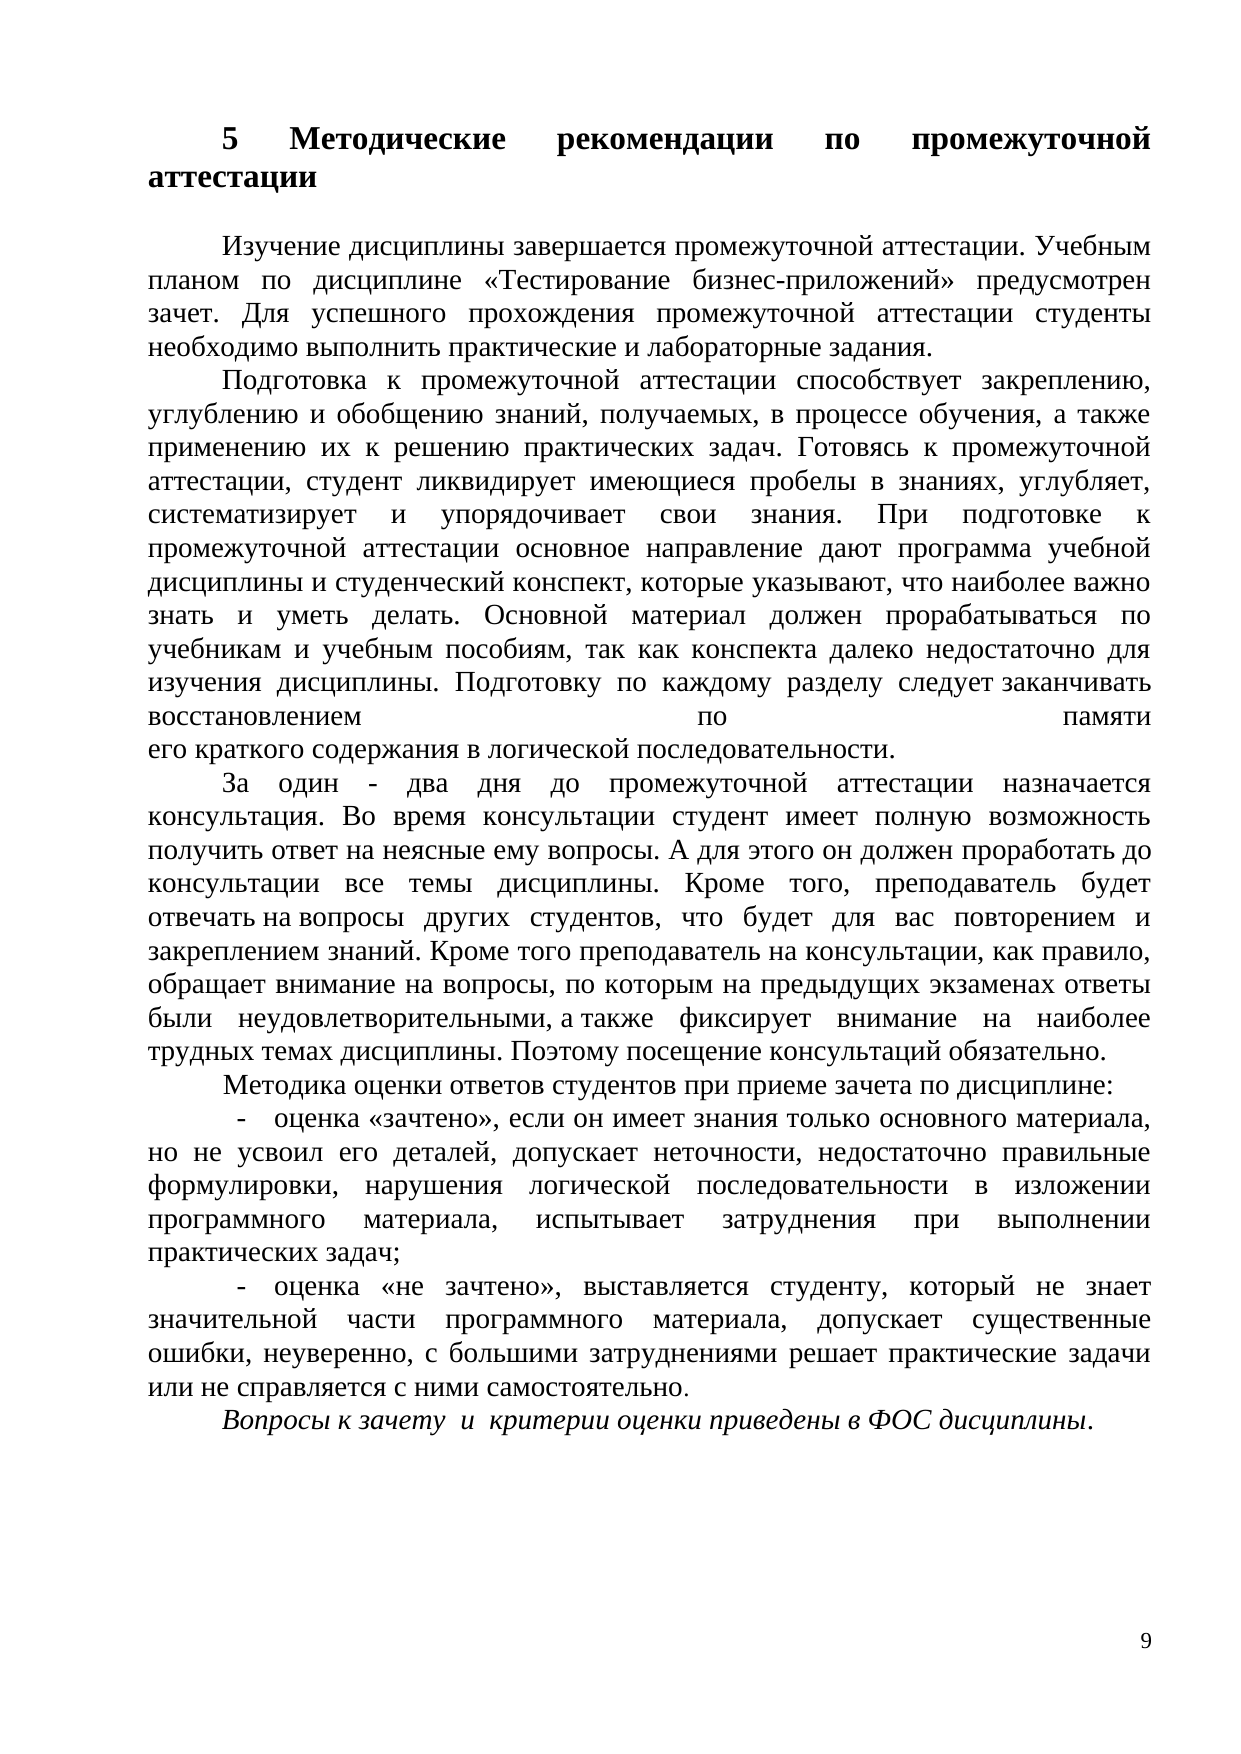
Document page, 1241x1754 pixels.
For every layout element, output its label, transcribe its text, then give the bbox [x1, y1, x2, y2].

text 5 Методические рекомендации по промежуточной аттестации [148, 118, 1152, 195]
list оценка «зачтено», если он имеет знания только основного материала, но не усвоил его деталей, допускает неточности, недостаточно правильные формулировки, нарушения логической последовательности в изложении программного материала, испытывает затруднения при выполнении практических задач; [148, 1100, 1152, 1268]
text Изучение дисциплины завершается промежуточной аттестации. Учебным планом по дисциплине «Тестирование бизнес-приложений» предусмотрен зачет. Для успешного прохождения промежуточной аттестации студенты необходимо выполнить практические и лабораторные задания. [148, 228, 1152, 362]
text За один - два дня до промежуточной аттестации назначается консультация. Во время консультации студент имеет полную возможность получить ответ на неясные ему вопросы. А для этого он должен проработать до консультации все темы дисциплины. Кроме того, преподаватель будет отвечать на вопросы других студентов, что будет для вас повторением и закреплением знаний. Кроме того преподаватель на консультации, как правило, обращает внимание на вопросы, по которым на предыдущих экзаменах ответы были неудовлетворительными, а также фиксирует внимание на наиболее трудных темах дисциплины. Поэтому посещение консультаций обязательно. [148, 765, 1152, 1067]
text Методика оценки ответов студентов при приеме зачета по дисциплине: [148, 1067, 1152, 1100]
list оценка «не зачтено», выставляется студенту, который не знает значительной части программного материала, допускает существенные ошибки, неуверенно, с большими затруднениями решает практические задачи или не справляется с ними самостоятельно. [148, 1268, 1152, 1402]
text Вопросы к зачету и критерии оценки приведены в ФОС дисциплины. [148, 1402, 1152, 1436]
text Подготовка к промежуточной аттестации способствует закреплению, углублению и обобщению знаний, получаемых, в процессе обучения, а также применению их к решению практических задач. Готовясь к промежуточной аттестации, студент ликвидирует имеющиеся пробелы в знаниях, углубляет, систематизирует и упорядочивает свои знания. При подготовке к промежуточной аттестации основное направление дают программа учебной дисциплины и студенческий конспект, которые указывают, что наиболее важно знать и уметь делать. Основной материал должен прорабатываться по учебникам и учебным пособиям, так как конспекта далеко недостаточно для изучения дисциплины. Подготовку по каждому разделу следует заканчивать восстановлением по памяти его краткого содержания в логической последовательности. [148, 362, 1152, 765]
